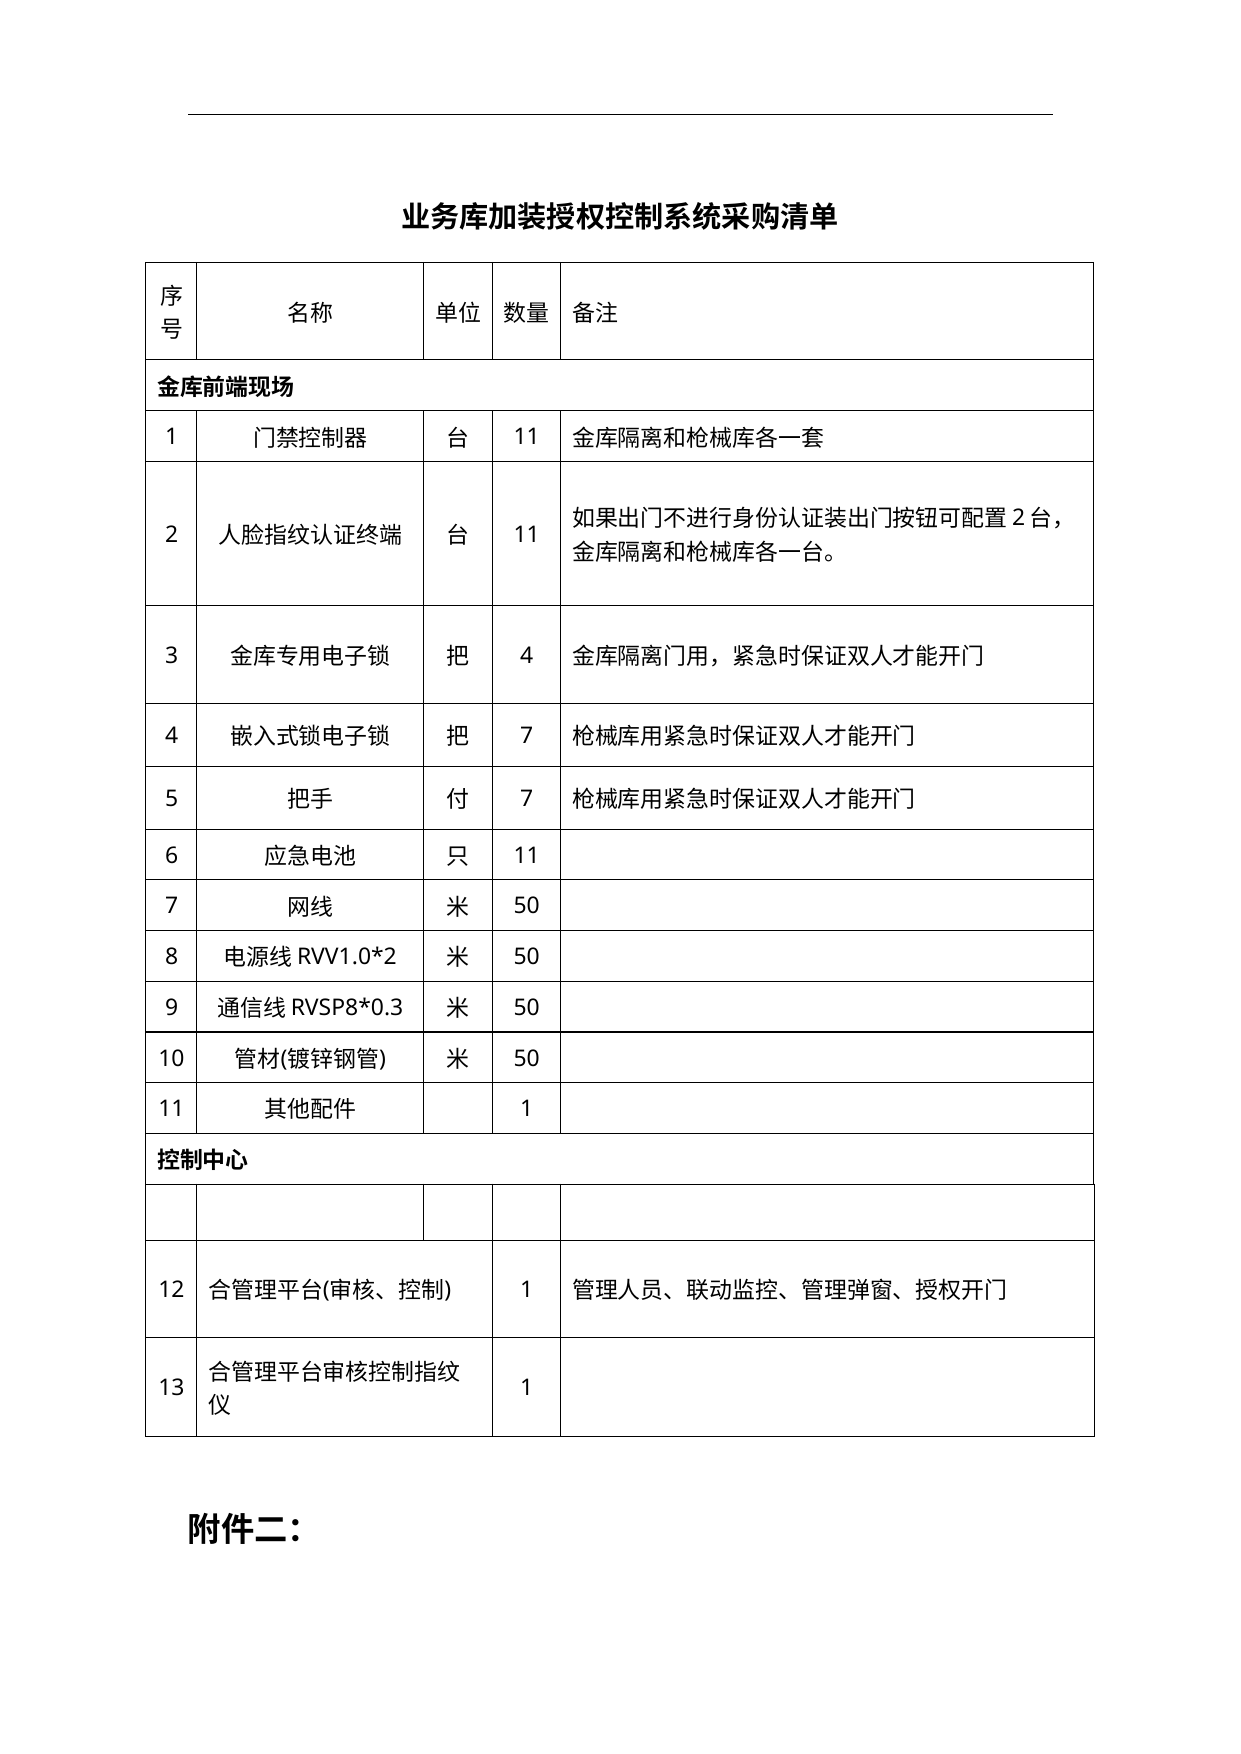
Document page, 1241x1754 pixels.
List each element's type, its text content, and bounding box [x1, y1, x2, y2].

table_cell 11 [493, 830, 560, 879]
table_cell 合管理平台(审核、控制) [197, 1241, 492, 1337]
table_cell 50 [493, 931, 560, 981]
table_header 业务库加装授权控制系统采购清单 [146, 168, 1093, 262]
table_cell 7 [493, 704, 560, 766]
table_cell 米 [424, 982, 492, 1031]
table_cell 备注 [561, 263, 1093, 359]
table_cell 金库隔离和枪械库各一套 [561, 411, 1093, 461]
table_cell [561, 1033, 1093, 1082]
table_cell 合管理平台审核控制指纹仪 [197, 1338, 492, 1436]
table_cell 5 [146, 767, 196, 828]
table_cell 金库前端现场 [146, 360, 1093, 410]
table_cell 如果出门不进行身份认证装出门按钮可配置2台，金库隔离和枪械库各一台。 [561, 462, 1093, 605]
table_cell 付 [424, 767, 492, 828]
table_cell 米 [424, 880, 492, 930]
table_cell 数量 [493, 263, 560, 359]
table_cell 其他配件 [197, 1083, 423, 1133]
table_cell [146, 1185, 196, 1239]
table_cell [561, 1083, 1093, 1133]
table_cell 金库隔离门用，紧急时保证双人才能开门 [561, 606, 1093, 703]
table_cell 台 [424, 462, 492, 605]
table_cell 米 [424, 1033, 492, 1082]
table_cell [424, 1083, 492, 1133]
table_cell 1 [493, 1241, 560, 1337]
table_cell 1 [146, 411, 196, 461]
table_cell 管理人员、联动监控、管理弹窗、授权开门 [561, 1241, 1094, 1337]
table_cell 门禁控制器 [197, 411, 423, 461]
table_cell 4 [493, 606, 560, 703]
table_cell 控制中心 [146, 1134, 1093, 1183]
table_cell 只 [424, 830, 492, 879]
table_cell 枪械库用紧急时保证双人才能开门 [561, 704, 1093, 766]
table_cell 单位 [424, 263, 492, 359]
table_cell [561, 1338, 1094, 1436]
table_cell 米 [424, 931, 492, 981]
table_cell 6 [146, 830, 196, 879]
table_cell 11 [493, 462, 560, 605]
table_cell 12 [146, 1241, 196, 1337]
table_cell [561, 880, 1093, 930]
table_cell 11 [146, 1083, 196, 1133]
table_cell 把 [424, 606, 492, 703]
table_cell 9 [146, 982, 196, 1031]
table_cell [561, 982, 1093, 1031]
table_cell 7 [146, 880, 196, 930]
table_cell [493, 1185, 560, 1239]
table_cell 网线 [197, 880, 423, 930]
table_cell 台 [424, 411, 492, 461]
table_cell 嵌入式锁电子锁 [197, 704, 423, 766]
table_cell [197, 1185, 423, 1239]
table_cell 应急电池 [197, 830, 423, 879]
table_cell 50 [493, 880, 560, 930]
table_cell 管材(镀锌钢管) [197, 1033, 423, 1082]
text 附件二： [187, 1494, 1053, 1559]
table_cell 枪械库用紧急时保证双人才能开门 [561, 767, 1093, 828]
table_cell 3 [146, 606, 196, 703]
table_cell 1 [493, 1083, 560, 1133]
table_cell 金库专用电子锁 [197, 606, 423, 703]
table_cell 11 [493, 411, 560, 461]
table_cell [561, 830, 1093, 879]
table_cell [561, 1185, 1094, 1239]
table_cell 8 [146, 931, 196, 981]
table_cell 7 [493, 767, 560, 828]
table_cell 电源线RVV1.0*2 [197, 931, 423, 981]
table_cell 2 [146, 462, 196, 605]
table_cell 通信线RVSP8*0.3 [197, 982, 423, 1031]
table_cell 把手 [197, 767, 423, 828]
table_cell 10 [146, 1033, 196, 1082]
table_cell 13 [146, 1338, 196, 1436]
table_cell 4 [146, 704, 196, 766]
table_cell 把 [424, 704, 492, 766]
table_cell 序号 [146, 263, 196, 359]
table_cell 名称 [197, 263, 423, 359]
table_cell 人脸指纹认证终端 [197, 462, 423, 605]
table_cell [561, 931, 1093, 981]
table_cell 1 [493, 1338, 560, 1436]
table_cell 50 [493, 982, 560, 1031]
table_cell [424, 1185, 492, 1239]
table_cell 50 [493, 1033, 560, 1082]
